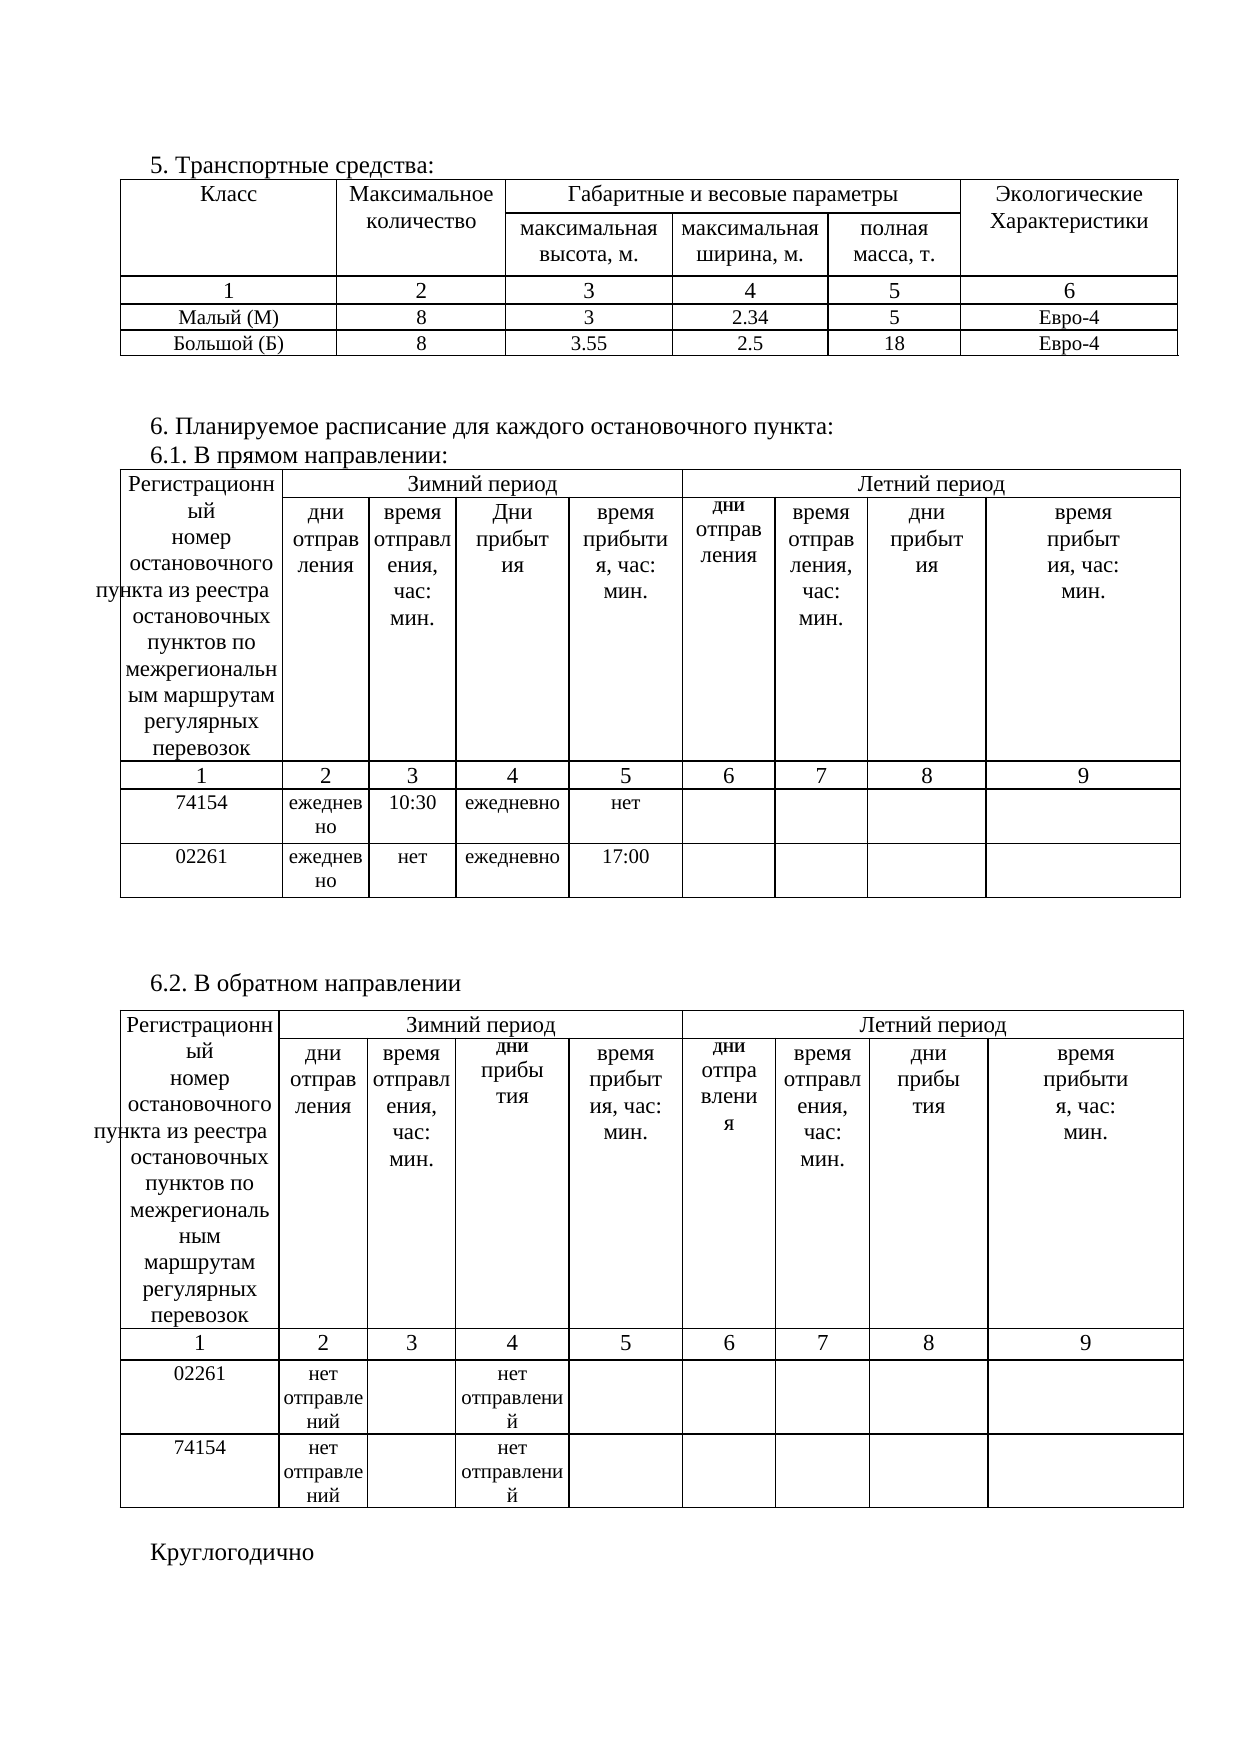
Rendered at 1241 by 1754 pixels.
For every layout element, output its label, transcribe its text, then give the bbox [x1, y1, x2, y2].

table_cell [683, 844, 774, 897]
table_cell нет [370, 844, 455, 897]
table_cell 6 [683, 762, 774, 788]
table_cell дни отправ ления [280, 1039, 367, 1327]
table_cell [870, 1435, 987, 1507]
table_cell ДНИ прибы тия [456, 1039, 568, 1327]
table_cell 5 [570, 762, 682, 788]
table_cell полная масса, т. [829, 214, 960, 275]
table_cell ежедневно [283, 790, 368, 842]
table_cell 9 [989, 1329, 1183, 1359]
table_cell дни прибыт ия [868, 498, 985, 760]
table_cell 3 [370, 762, 455, 788]
table_cell ежедневно [283, 844, 368, 897]
table_cell 6 [961, 277, 1177, 303]
table_header Летний период [683, 470, 1180, 497]
table_cell время отправл ения, час: мин. [776, 1039, 869, 1327]
table_cell время прибыт ия, час: мин. [570, 1039, 682, 1327]
table_cell 1 [121, 1329, 278, 1359]
table_cell время отправ ления, час: мин. [776, 498, 867, 760]
table_cell ДНИ отпра влени я [683, 1039, 775, 1327]
table_cell время отправл ения, час: мин. [368, 1039, 455, 1327]
table_cell 5 [829, 305, 960, 329]
table_cell Большой (Б) [121, 331, 336, 354]
table_cell максимальная ширина, м. [673, 214, 827, 275]
table_cell [870, 1361, 987, 1433]
table_cell [987, 844, 1180, 897]
table_cell время отправл ения, час: мин. [370, 498, 455, 760]
table_cell [868, 790, 985, 842]
table_cell [368, 1435, 455, 1507]
table_header Максимальное количество [337, 180, 505, 275]
table_cell дни отправ ления [283, 498, 368, 760]
table_header Экологические Характеристики [961, 180, 1177, 275]
table_cell [987, 790, 1180, 842]
table_cell 8 [870, 1329, 987, 1359]
table_cell 02261 [121, 844, 282, 897]
table_cell 10:30 [370, 790, 455, 842]
table_cell 2 [337, 277, 505, 303]
table_cell Евро-4 [961, 331, 1177, 354]
table_header Габаритные и весовые параметры [506, 180, 960, 212]
table_cell 5 [829, 277, 960, 303]
table_cell Дни прибыт ия [457, 498, 568, 760]
table_cell 1 [121, 762, 282, 788]
table_cell 3 [506, 277, 672, 303]
table_cell 6 [683, 1329, 775, 1359]
table_cell 3.55 [506, 331, 672, 354]
table_cell 4 [673, 277, 827, 303]
table_cell [570, 1435, 682, 1507]
text Круглогодично [150, 1537, 1090, 1566]
table_cell [683, 790, 774, 842]
table_cell [776, 1435, 869, 1507]
table_cell нет отправлений [456, 1435, 568, 1507]
table_cell [776, 844, 867, 897]
table_cell [683, 1435, 775, 1507]
table_cell время прибыти я, час: мин. [570, 498, 682, 760]
table_cell [868, 844, 985, 897]
table_cell 2.5 [673, 331, 827, 354]
table_cell 74154 [121, 790, 282, 842]
table_header Летний период [683, 1011, 1183, 1038]
text 6.1. В прямом направлении: [150, 440, 1090, 469]
text 6. Планируемое расписание для каждого остановочного пункта: [150, 411, 1090, 440]
table_cell нет отправлений [280, 1435, 367, 1507]
table_cell [683, 1361, 775, 1433]
text 6.2. В обратном направлении [150, 968, 1090, 997]
table_cell нет отправлений [456, 1361, 568, 1433]
table_cell 7 [776, 1329, 869, 1359]
table_cell 9 [987, 762, 1180, 788]
table_cell 8 [337, 331, 505, 354]
table_cell 74154 [121, 1435, 278, 1507]
table_cell 2.34 [673, 305, 827, 329]
table_cell [776, 1361, 869, 1433]
table_header Регистрационный номер остановочного пункта из реестра остановочных пунктов по межрегиональным маршрутам регулярных перевозок [121, 1011, 278, 1327]
table_cell [570, 1361, 682, 1433]
table_cell 1 [121, 277, 336, 303]
table_cell 7 [776, 762, 867, 788]
table_cell [776, 790, 867, 842]
table_cell максимальная высота, м. [506, 214, 672, 275]
table_cell [989, 1435, 1183, 1507]
table_cell дни прибы тия [870, 1039, 987, 1327]
table_cell ежедневно [457, 790, 568, 842]
table_cell 3 [506, 305, 672, 329]
table_cell Евро-4 [961, 305, 1177, 329]
table_cell 4 [456, 1329, 568, 1359]
table_header Регистрационный номер остановочного пункта из реестра остановочных пунктов по межрегиональным маршрутам регулярных перевозок [121, 470, 282, 760]
text 5. Транспортные средства: [150, 150, 1090, 179]
table_cell 02261 [121, 1361, 278, 1433]
table_header Класс [121, 180, 336, 275]
table_cell 2 [283, 762, 368, 788]
table_cell 5 [570, 1329, 682, 1359]
table_header Зимний период [280, 1011, 682, 1038]
table_cell [368, 1361, 455, 1433]
table_header Зимний период [283, 470, 682, 497]
table_cell 8 [868, 762, 985, 788]
table_cell нет [570, 790, 682, 842]
table_cell Малый (М) [121, 305, 336, 329]
table_cell ДНИ отправ ления [683, 498, 774, 760]
table_cell время прибыт ия, час: мин. [987, 498, 1180, 760]
table_cell 18 [829, 331, 960, 354]
table_cell [989, 1361, 1183, 1433]
table_cell ежедневно [457, 844, 568, 897]
table_cell 3 [368, 1329, 455, 1359]
table_cell 8 [337, 305, 505, 329]
table_cell 17:00 [570, 844, 682, 897]
table_cell 4 [457, 762, 568, 788]
table_cell 2 [280, 1329, 367, 1359]
table_cell время прибыти я, час: мин. [989, 1039, 1183, 1327]
table_cell нет отправлений [280, 1361, 367, 1433]
